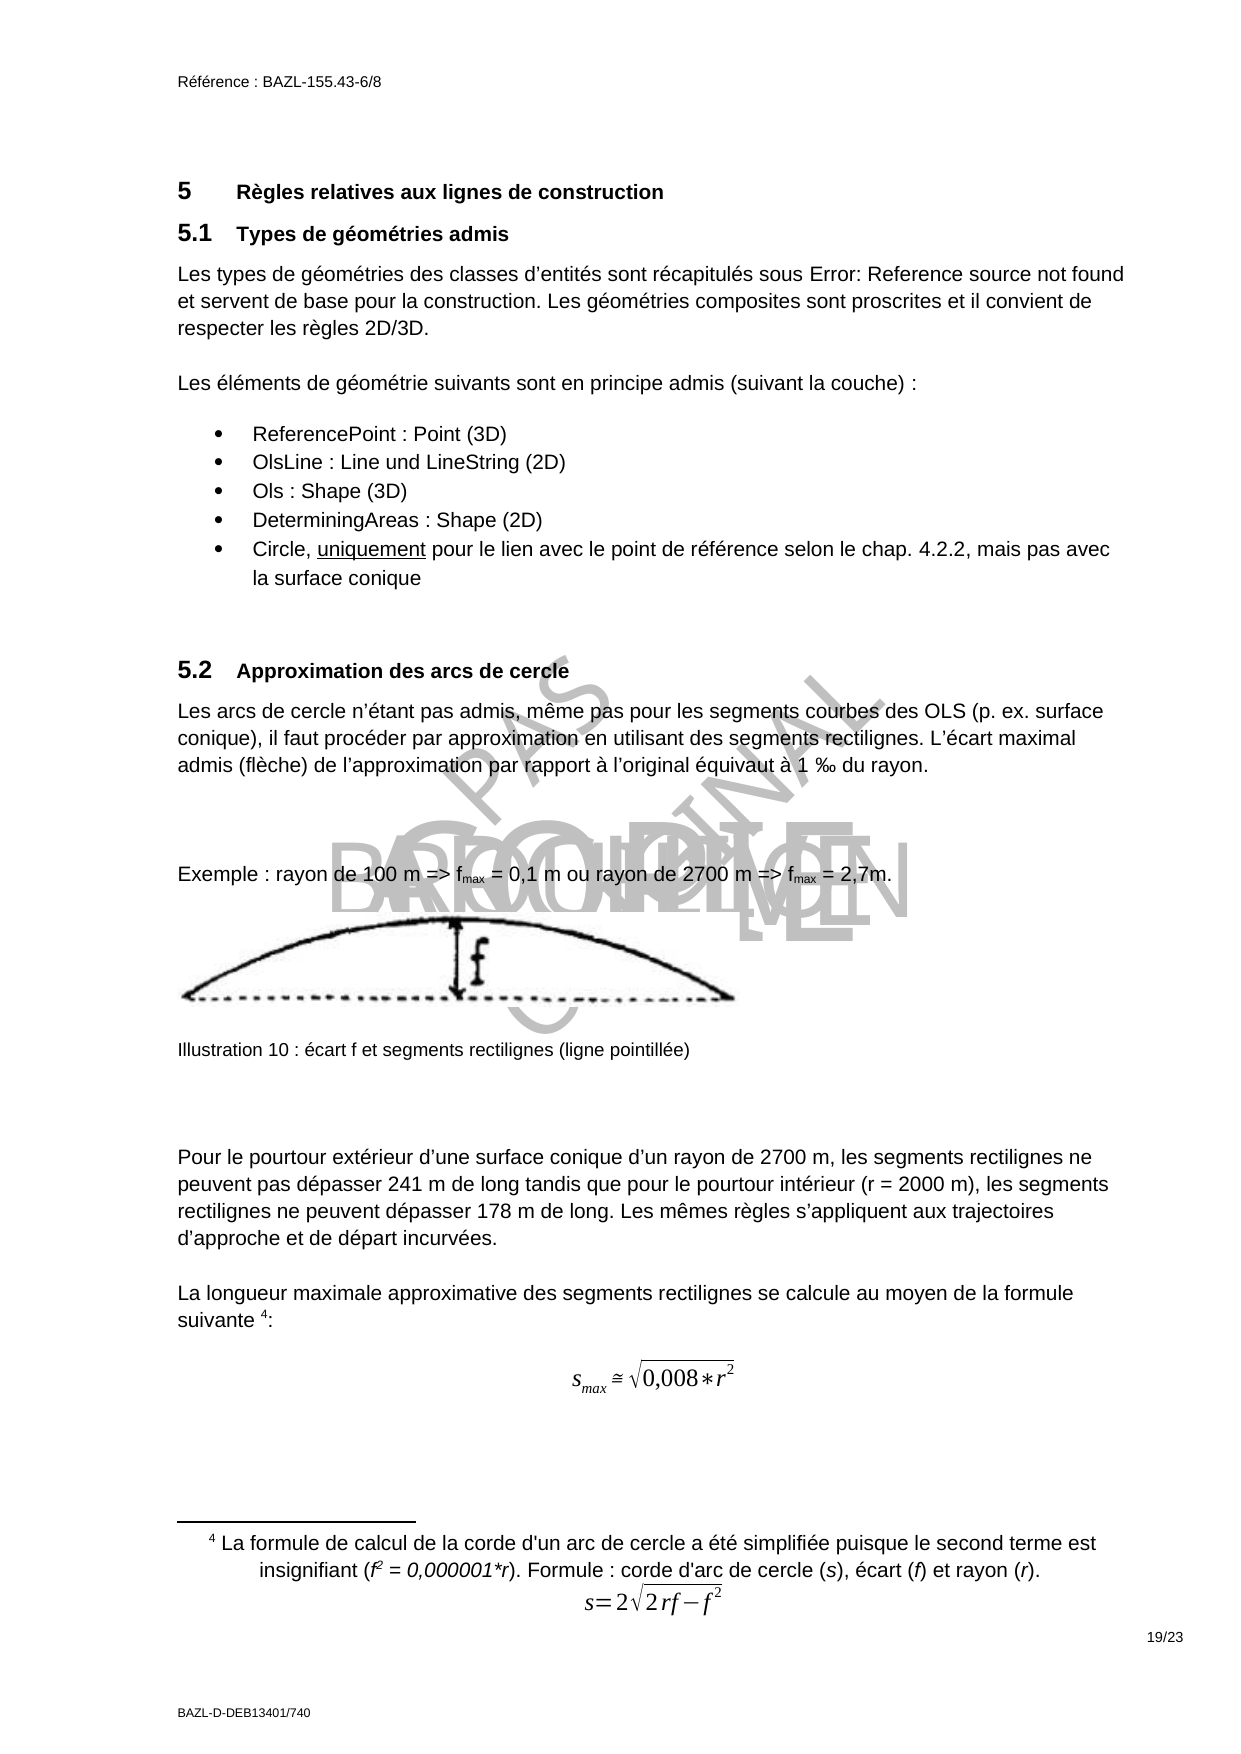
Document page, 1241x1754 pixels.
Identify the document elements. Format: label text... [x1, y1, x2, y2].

picture [177, 912, 740, 1007]
list Circle, uniquement pour le lien avec le point de référence selon le chap. 4.2.2, mais pas avec la surface conique [215, 537, 1128, 589]
text Pour le pourtour extérieur d’une surface conique d’un rayon de 2700 m, les segments rectilignes ne peuvent pas dépasser 241 m de long tandis que pour le pourtour intérieur (r = 2000 m), les segments rectilignes ne peuvent dépasser 178 m de long. Les mêmes règles s’appliquent aux trajectoires d’approche et de départ incurvées. [177, 1142, 1128, 1250]
list OlsLine : Line und LineString (2D) [215, 450, 1128, 474]
subtitle Types de géométries admis [177, 218, 1128, 246]
text Exemple : rayon de 100 m => fmax = 0,1 m ou rayon de 2700 m => fmax = 2,7m. [177, 858, 1128, 886]
list DeterminingAreas : Shape (2D) [215, 508, 1128, 532]
list ReferencePoint : Point (3D) [215, 421, 1128, 445]
subtitle Règles relatives aux lignes de construction [177, 149, 1128, 205]
text Les éléments de géométrie suivants sont en principe admis (suivant la couche) : [177, 367, 1128, 394]
list Ols : Shape (3D) [215, 479, 1128, 503]
text La longueur maximale approximative des segments rectilignes se calcule au moyen de la formule suivante : [177, 1277, 1128, 1331]
text Illustration 10 : écart f et segments rectilignes (ligne pointillée) [177, 1033, 1128, 1061]
text Les arcs de cercle n’étant pas admis, même pas pour les segments courbes des OLS (p. ex. surface conique), il faut procéder par approximation en utilisant des segments rectilignes. L’écart maximal admis (flèche) de l’approximation par rapport à l’original équivaut à 1 ‰ du rayon. [177, 696, 1128, 777]
subtitle Approximation des arcs de cercle [177, 655, 1128, 683]
